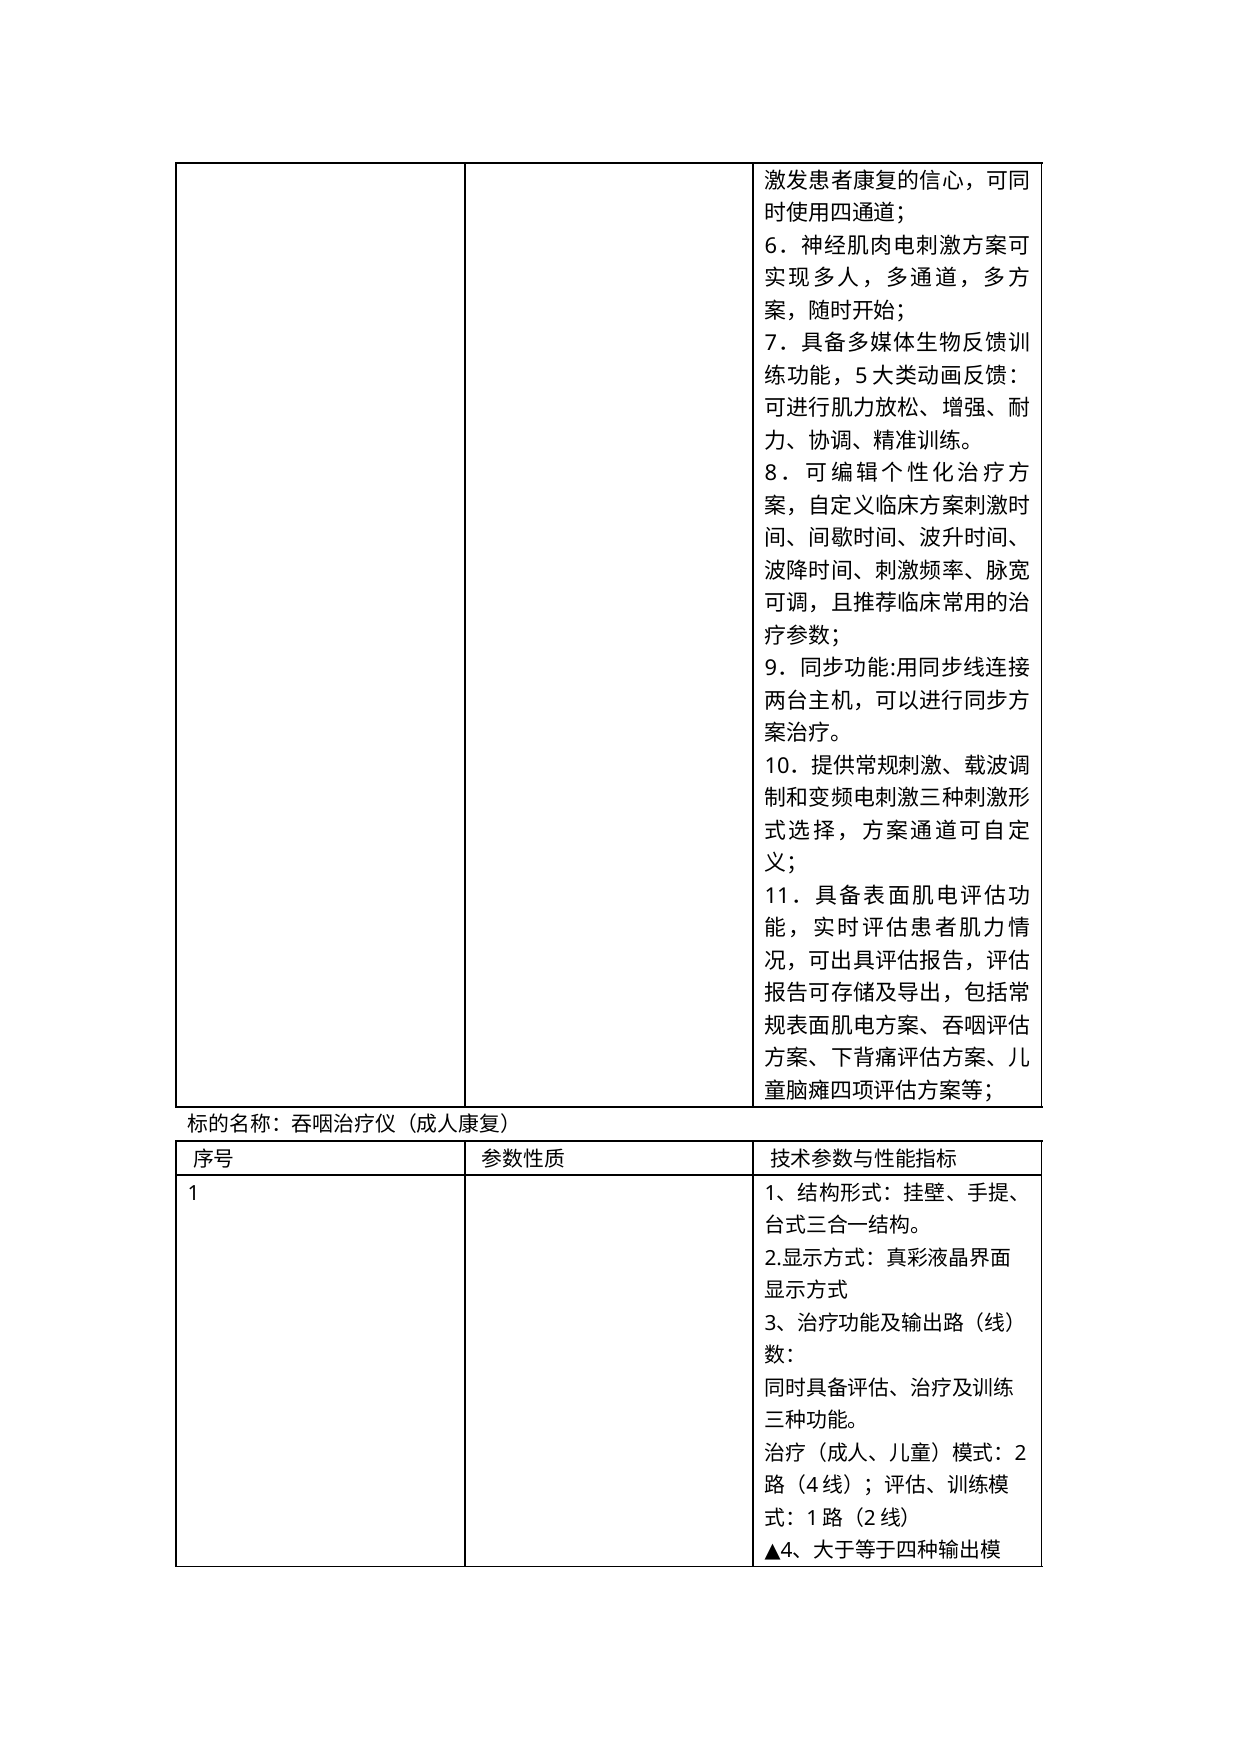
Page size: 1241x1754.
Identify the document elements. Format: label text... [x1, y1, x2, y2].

table_cell 1 [177, 1176, 464, 1566]
table_header 参数性质 [466, 1142, 752, 1174]
table_header 技术参数与性能指标 [754, 1142, 1041, 1174]
table_header 序号 [177, 1142, 464, 1174]
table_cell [754, 164, 1041, 1106]
text 标的名称：吞咽治疗仪（成人康复） [187, 1108, 1053, 1140]
table_cell 1 [177, 164, 464, 1106]
table_cell [466, 1176, 752, 1566]
table_cell [466, 164, 752, 1106]
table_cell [754, 1176, 1041, 1566]
